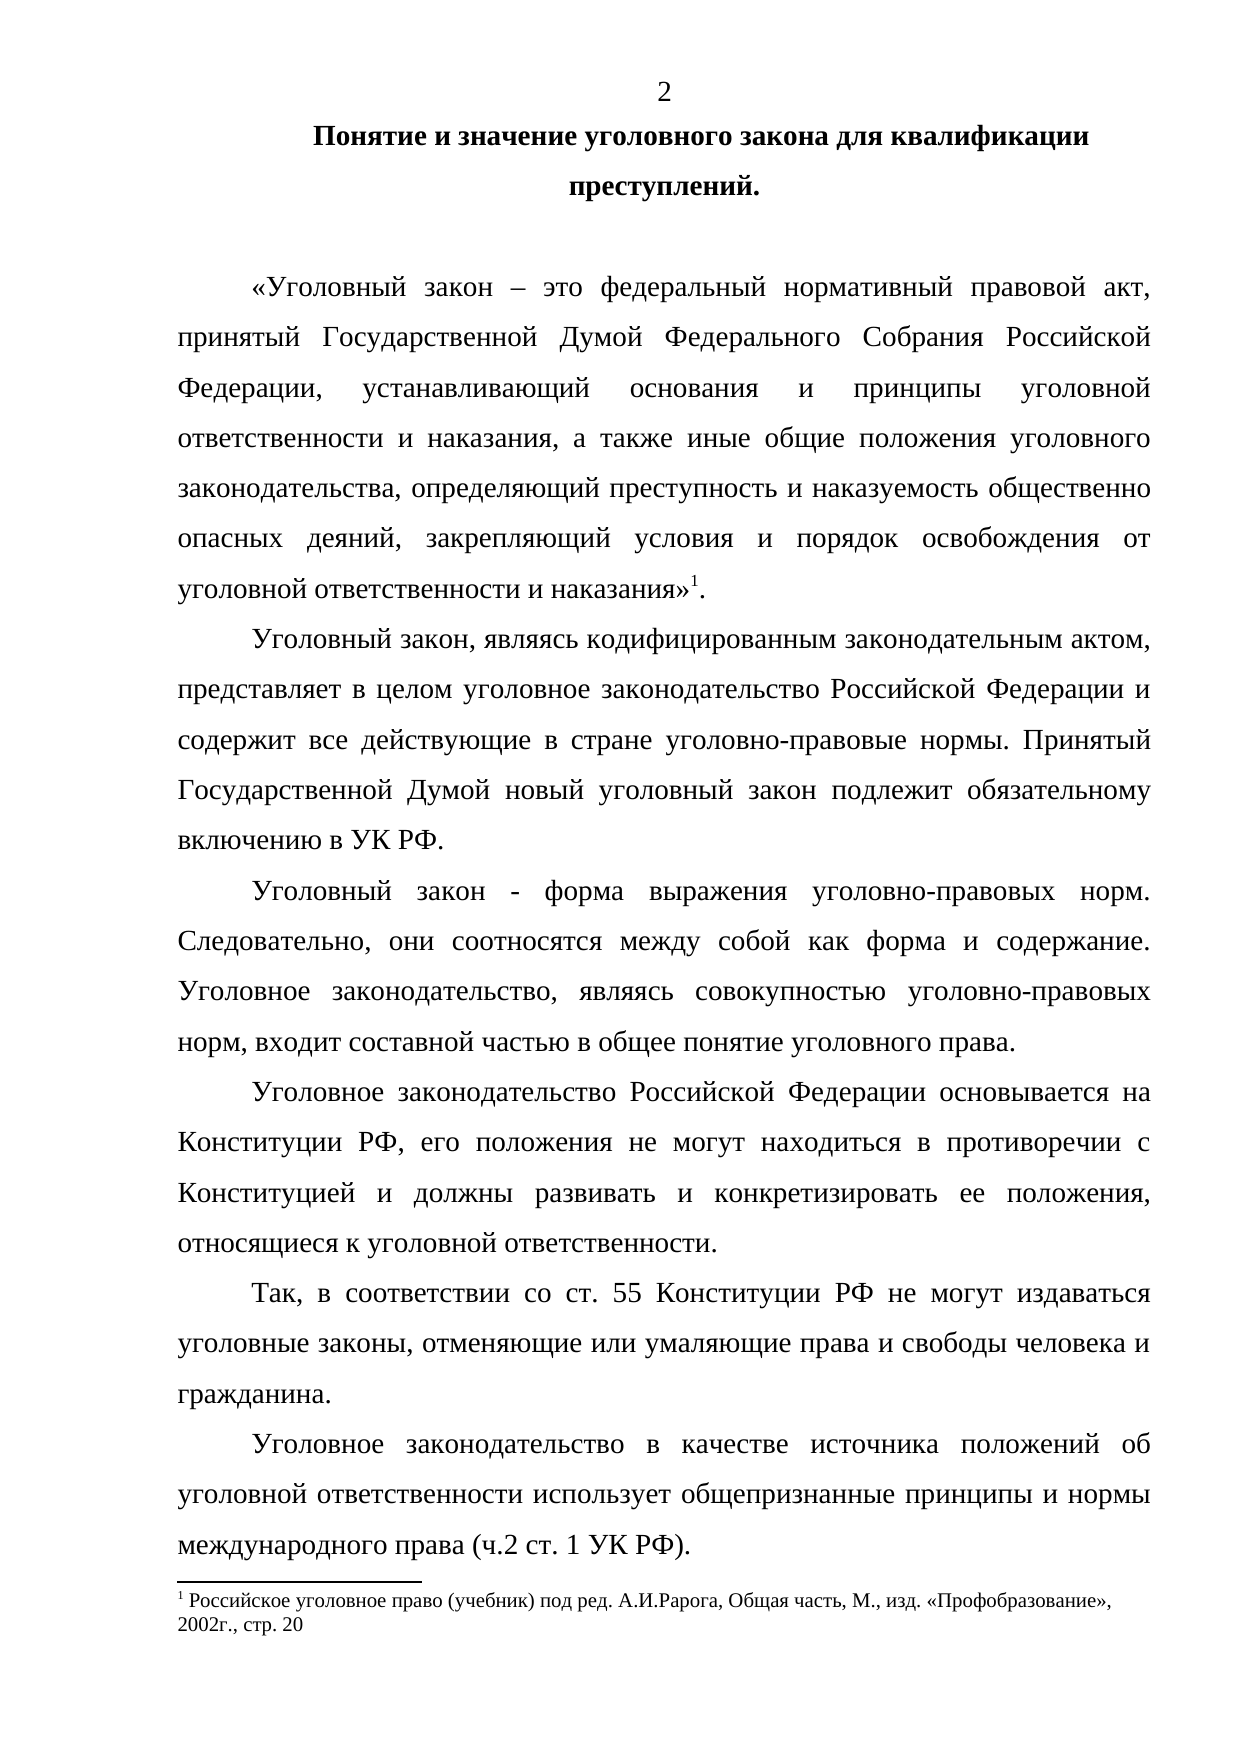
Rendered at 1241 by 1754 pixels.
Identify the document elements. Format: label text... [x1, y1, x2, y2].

text Уголовный закон, являясь кодифицированным законодательным актом, представляет в целом уголовное законодательство Российской Федерации и содержит все действующие в стране уголовно-правовые нормы. Принятый Государственной Думой новый уголовный закон подлежит обязательному включению в УК РФ. [177, 621, 1152, 856]
text Уголовное законодательство в качестве источника положений об уголовной ответственности использует общепризнанные принципы и нормы международного права (ч.2 ст. 1 УК РФ). [177, 1426, 1152, 1560]
text Уголовный закон - форма выражения уголовно-правовых норм. Следовательно, они соотносятся между собой как форма и содержание. Уголовное законодательство, являясь совокупностью уголовно-правовых норм, входит составной частью в общее понятие уголовного права. [177, 873, 1152, 1057]
text Понятие и значение уголовного закона для квалификации преступлений. [177, 118, 1152, 202]
text «Уголовный закон – это федеральный нормативный правовой акт, принятый Государственной Думой Федерального Собрания Российской Федерации, устанавливающий основания и принципы уголовной ответственности и наказания, а также иные общие положения уголовного законодательства, определяющий преступность и наказуемость общественно опасных деяний, закрепляющий условия и порядок освобождения от уголовной ответственности и наказания»1. [177, 269, 1152, 604]
text Так, в соответствии со ст. 55 Конституции РФ не могут издаваться уголовные законы, отменяющие или умаляющие права и свободы человека и гражданина. [177, 1275, 1152, 1409]
text Уголовное законодательство Российской Федерации основывается на Конституции РФ, его положения не могут находиться в противоречии с Конституцией и должны развивать и конкретизировать ее положения, относящиеся к уголовной ответственности. [177, 1074, 1152, 1258]
